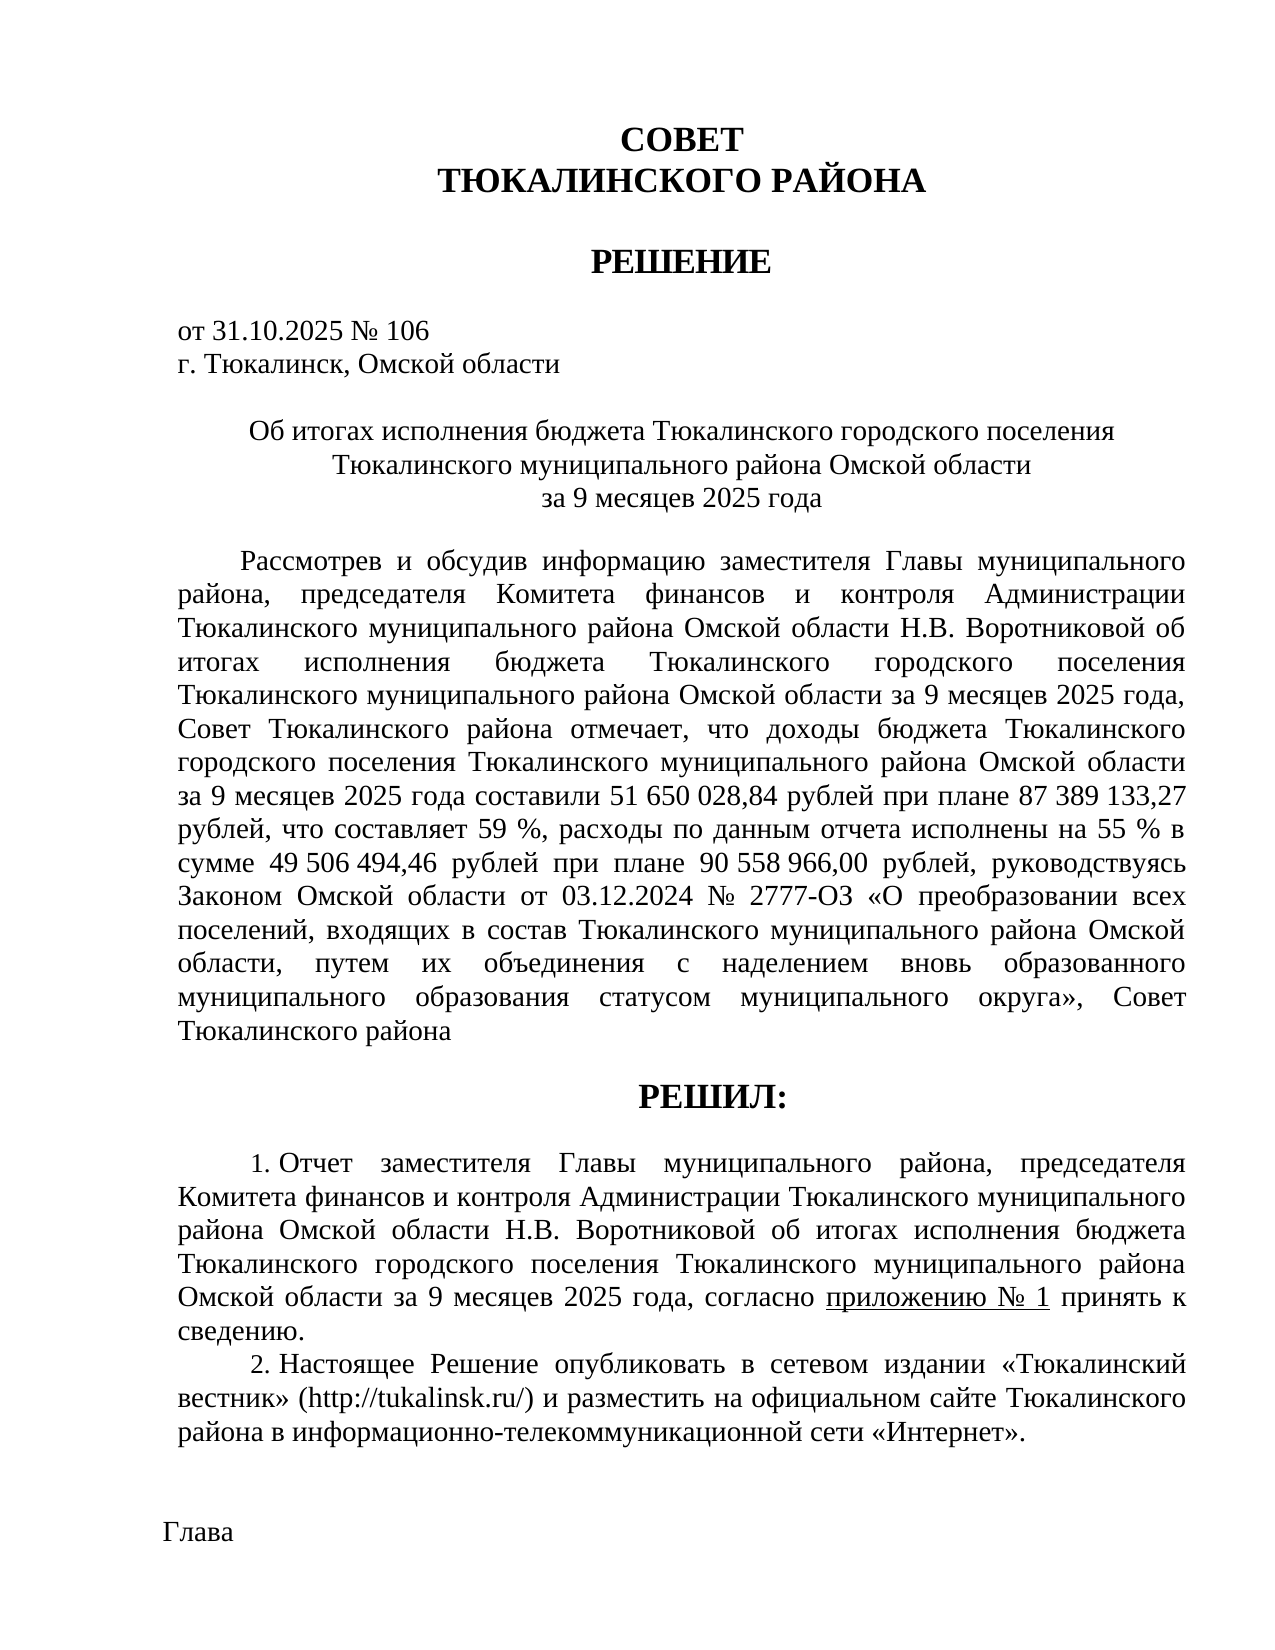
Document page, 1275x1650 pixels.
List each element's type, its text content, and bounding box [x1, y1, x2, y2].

text РЕШЕНИЕ [177, 241, 1186, 281]
text Об итогах исполнения бюджета Тюкалинского городского поселения Тюкалинского муниципального района Омской области за 9 месяцев 2025 года [177, 413, 1186, 514]
text СОВЕТ [177, 118, 1186, 159]
list Настоящее Решение опубликовать в сетевом издании «Тюкалинский вестник» (http://tukalinsk.ru/) и разместить на официальном сайте Тюкалинского района в информационно-телекоммуникационной сети «Интернет». [177, 1347, 1186, 1447]
text от 31.10.2025 № 106 [177, 313, 1186, 346]
text г. Тюкалинск, Омской области [177, 346, 1186, 380]
text Глава [162, 1514, 1186, 1548]
text Рассмотрев и обсудив информацию заместителя Главы муниципального района, председателя Комитета финансов и контроля Администрации Тюкалинского муниципального района Омской области Н.В. Воротниковой об итогах исполнения бюджета Тюкалинского городского поселения Тюкалинского муниципального района Омской области за 9 месяцев 2025 года, Совет Тюкалинского района отмечает, что доходы бюджета Тюкалинского городского поселения Тюкалинского муниципального района Омской области за 9 месяцев 2025 года составили 51 650 028,84 рублей при плане 87 389 133,27 рублей, что составляет 59 %, расходы по данным отчета исполнены на 55 % в сумме 49 506 494,46 рублей при плане 90 558 966,00 рублей, руководствуясь Законом Омской области от 03.12.2024 № 2777-ОЗ «О преобразовании всех поселений, входящих в состав Тюкалинского муниципального района Омской области, путем их объединения с наделением вновь образованного муниципального образования статусом муниципального округа», Совет Тюкалинского района [177, 543, 1186, 1046]
text РЕШИЛ: [177, 1075, 1186, 1116]
list Отчет заместителя Главы муниципального района, председателя Комитета финансов и контроля Администрации Тюкалинского муниципального района Омской области Н.В. Воротниковой об итогах исполнения бюджета Тюкалинского городского поселения Тюкалинского муниципального района Омской области за 9 месяцев 2025 года, согласно приложению № 1 принять к сведению. [177, 1145, 1186, 1347]
text ТЮКАЛИНСКОГО РАЙОНА [177, 159, 1186, 200]
